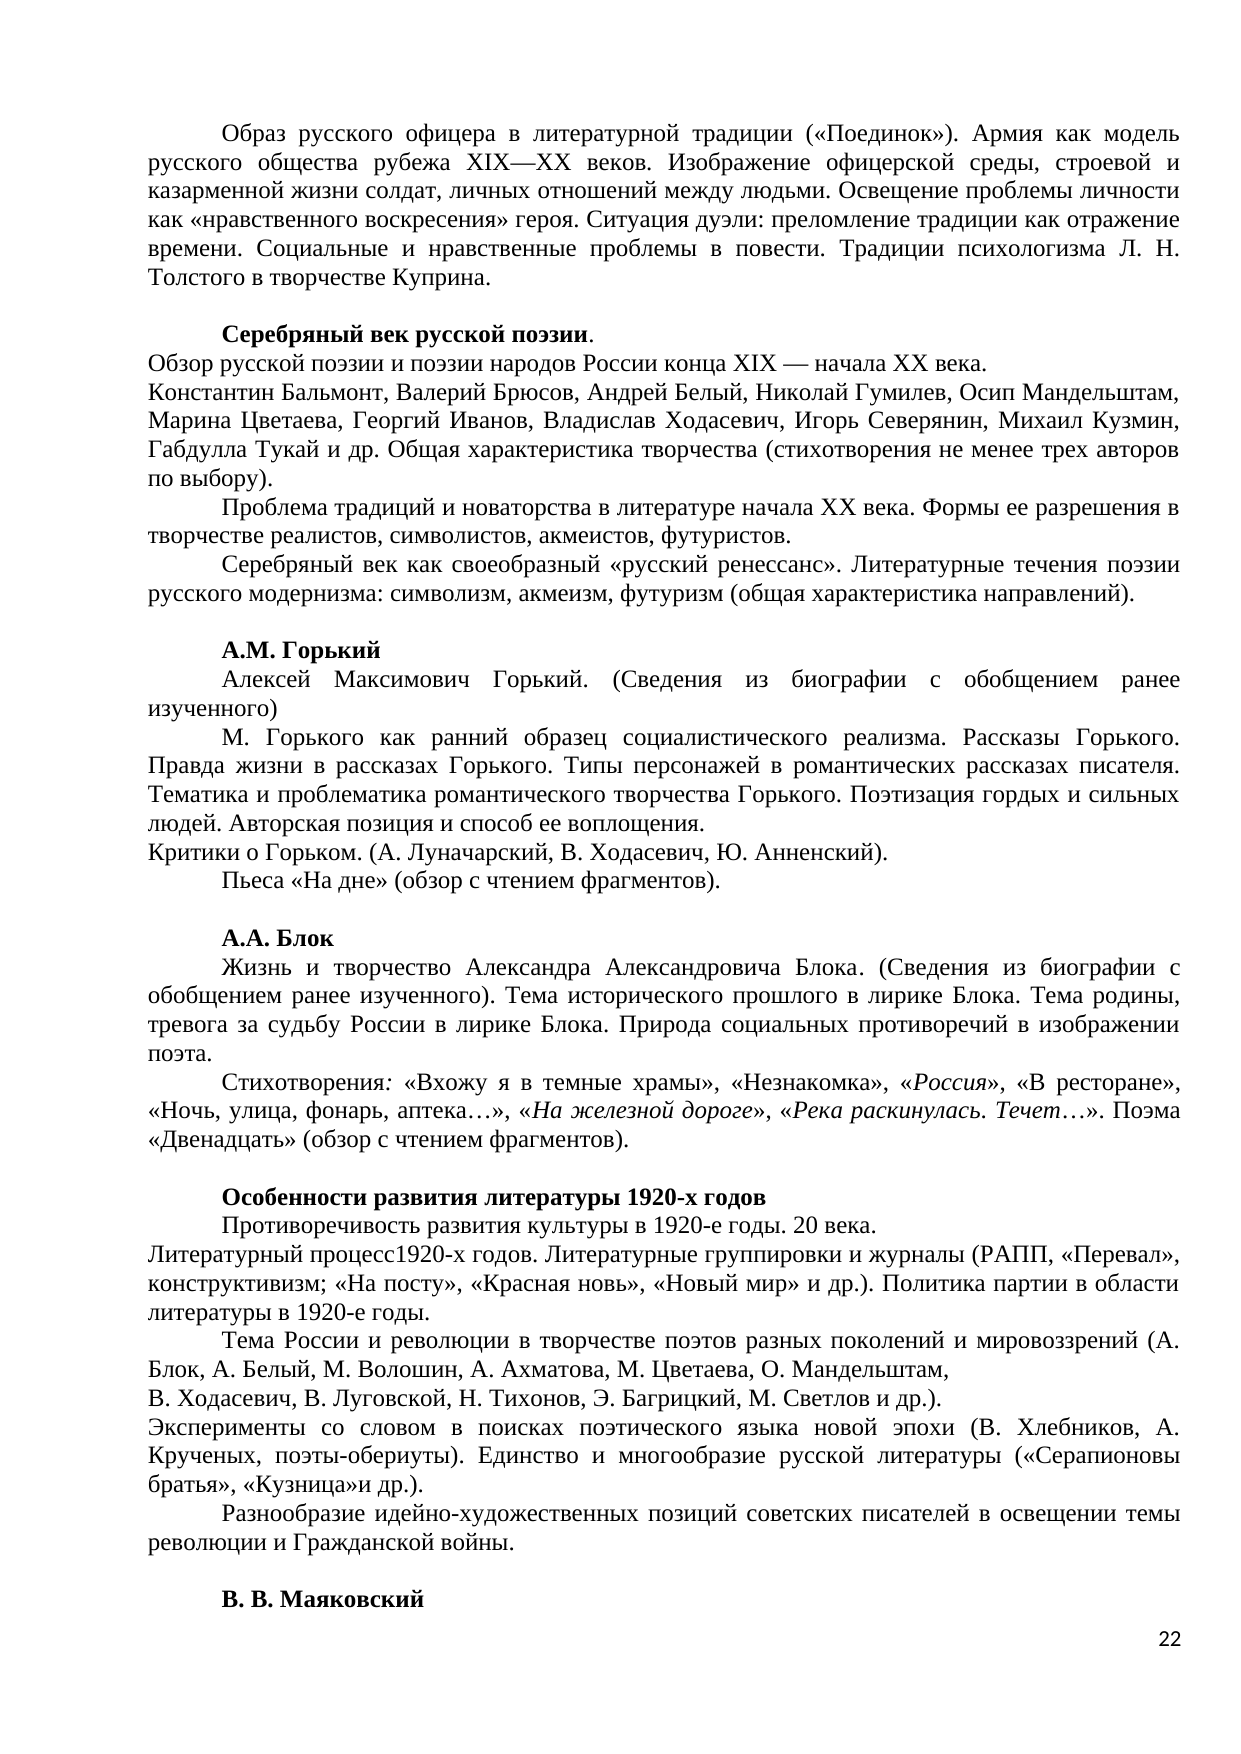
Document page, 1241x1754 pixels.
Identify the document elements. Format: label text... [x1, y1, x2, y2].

text Критики о Горьком. (А. Луначарский, В. Ходасевич, Ю. Анненский). [148, 837, 1181, 866]
text Литературный процесс1920-х годов. Литературные группировки и журналы (РАПП, «Перевал», конструктивизм; «На посту», «Красная новь», «Новый мир» и др.). Политика партии в области литературы в 1920-е годы. [148, 1239, 1181, 1326]
text Проблема традиций и новаторства в литературе начала ХХ века. Формы ее разрешения в творчестве реалистов, символистов, акмеистов, футуристов. [148, 492, 1181, 549]
text Жизнь и творчество Александра Александровича Блока. (Сведения из биографии с обобщением ранее изученного). Тема исторического прошлого в лирике Блока. Тема родины, тревога за судьбу России в лирике Блока. Природа социальных противоречий в изображении поэта. [148, 952, 1181, 1067]
text Образ русского офицера в литературной традиции («Поединок»). Армия как модель русского общества рубежа XIX—XX веков. Изображение офицерской среды, строевой и казарменной жизни солдат, личных отношений между людьми. Освещение проблемы личности как «нравственного воскресения» героя. Ситуация дуэли: преломление традиции как отражение времени. Социальные и нравственные проблемы в повести. Традиции психологизма Л. Н. Толстого в творчестве Куприна. [148, 118, 1181, 291]
text Пьеса «На дне» (обзор с чтением фрагментов). [148, 866, 1181, 894]
text Стихотворения: «Вхожу я в темные храмы», «Незнакомка», «Россия», «В ресторане», «Ночь, улица, фонарь, аптека…», «На железной дороге», «Река раскинулась. Течет…». Поэма «Двенадцать» (обзор с чтением фрагментов). [148, 1067, 1181, 1153]
text Противоречивость развития культуры в 1920-е годы. 20 века. [148, 1211, 1181, 1239]
text Серебряный век как своеобразный «русский ренессанс». Литературные течения поэзии русского модернизма: символизм, акмеизм, футуризм (общая характеристика направлений). [148, 549, 1181, 607]
text Особенности развития литературы 1920-х годов [148, 1182, 1181, 1211]
text М. Горького как ранний образец социалистического реализма. Рассказы Горького. Правда жизни в рассказах Горького. Типы персонажей в романтических рассказах писателя. Тематика и проблематика романтического творчества Горького. Поэтизация гордых и сильных людей. Авторская позиция и способ ее воплощения. [148, 722, 1181, 837]
text Алексей Максимович Горький. (Сведения из биографии с обобщением ранее изученного) [148, 664, 1181, 722]
text Обзор русской поэзии и поэзии народов России конца XIX — начала XX века. [148, 348, 1181, 377]
text Тема России и революции в творчестве поэтов разных поколений и мировоззрений (А. Блок, А. Белый, М. Волошин, А. Ахматова, М. Цветаева, О. Мандельштам, [148, 1326, 1181, 1383]
text Эксперименты со словом в поисках поэтического языка новой эпохи (В. Хлебников, А. Крученых, поэты-обериуты). Единство и многообразие русской литературы («Серапионовы братья», «Кузница»и др.). [148, 1412, 1181, 1498]
text А.М. Горький [148, 636, 1181, 664]
text В. Ходасевич, В. Луговской, Н. Тихонов, Э. Багрицкий, М. Светлов и др.). [148, 1383, 1181, 1412]
text В. В. Маяковский [148, 1584, 1181, 1613]
text Константин Бальмонт, Валерий Брюсов, Андрей Белый, Николай Гумилев, Осип Мандельштам, Марина Цветаева, Георгий Иванов, Владислав Ходасевич, Игорь Северянин, Михаил Кузмин, Габдулла Тукай и др. Общая характеристика творчества (стихотворения не менее трех авторов по выбору). [148, 377, 1181, 492]
text Разнообразие идейно-художественных позиций советских писателей в освещении темы революции и Гражданской войны. [148, 1498, 1181, 1556]
text А.А. Блок [148, 923, 1181, 952]
text Серебряный век русской поэзии. [148, 319, 1181, 348]
